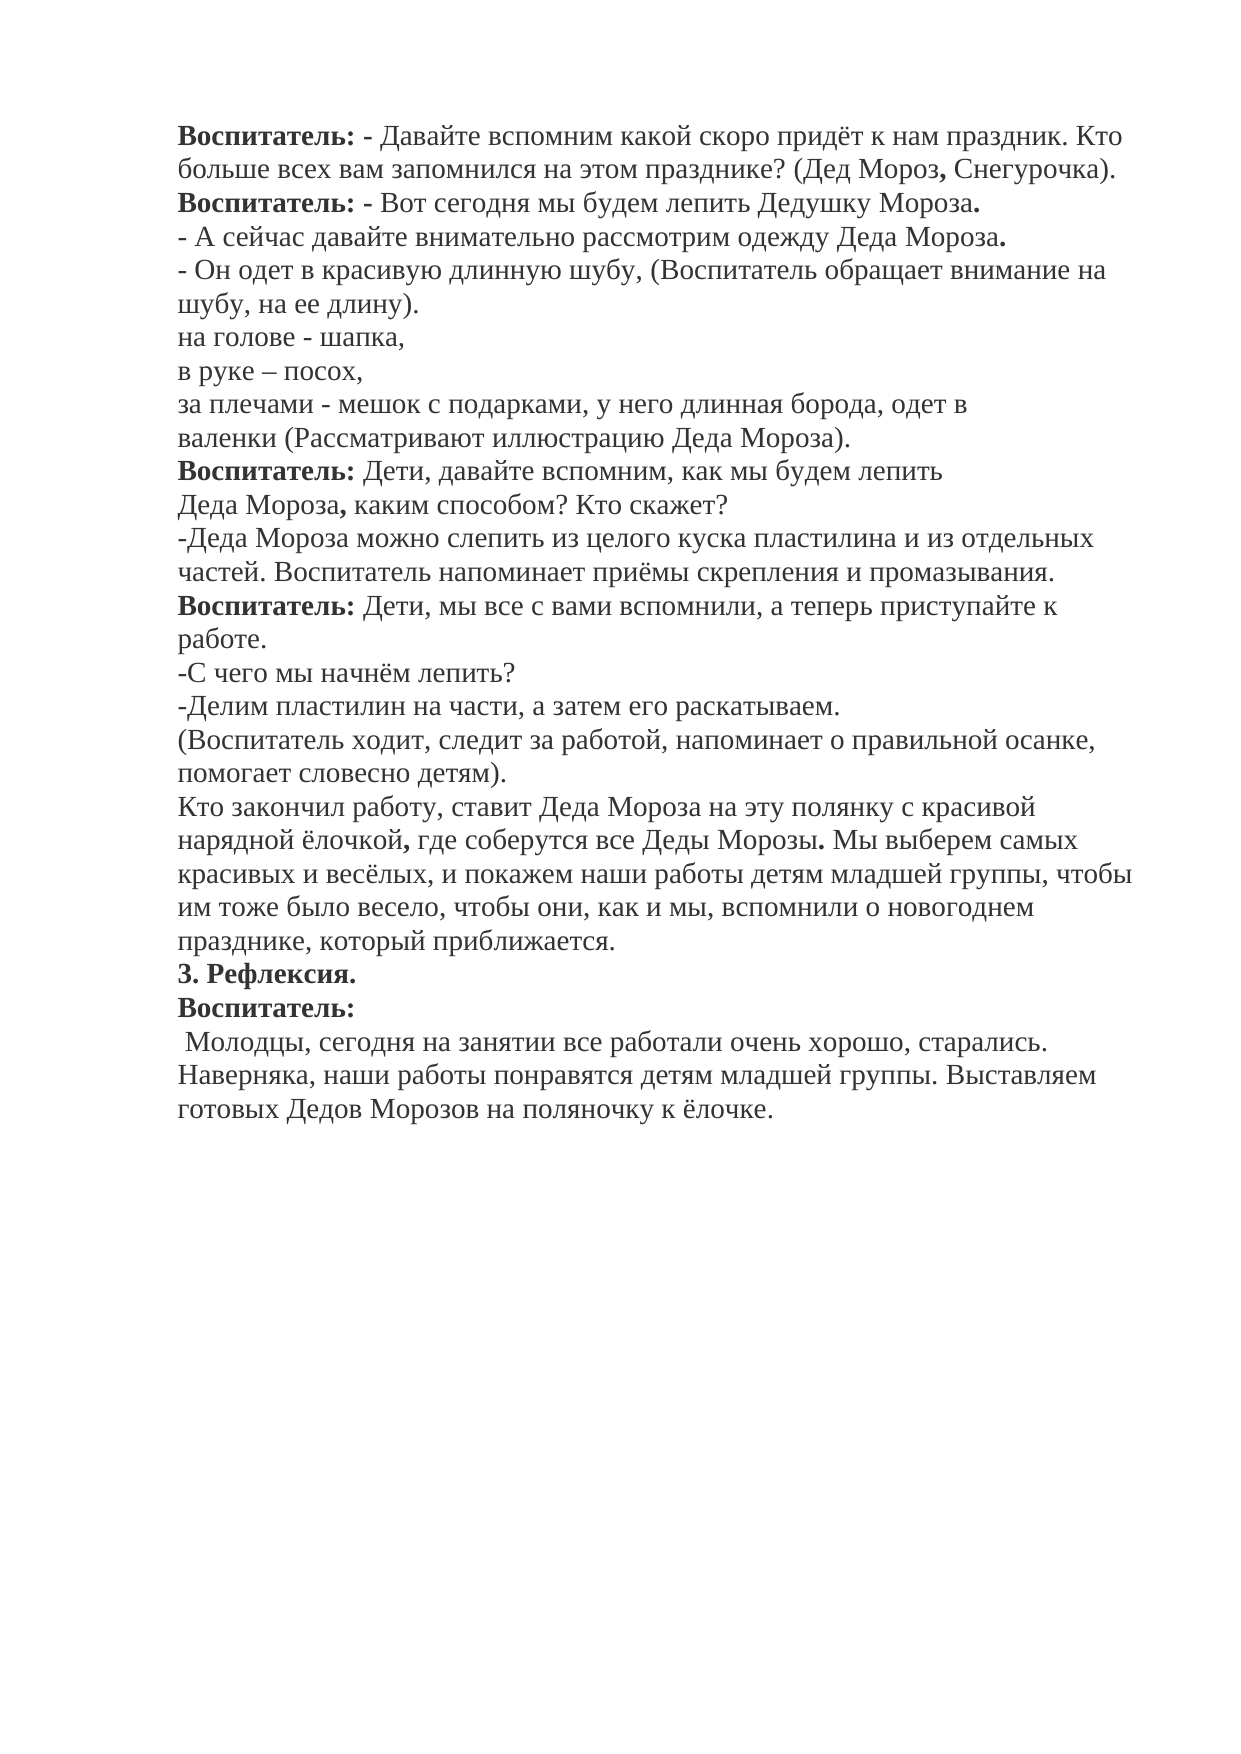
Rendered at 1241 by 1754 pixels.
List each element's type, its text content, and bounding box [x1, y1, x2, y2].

text Воспитатель: - Вот сегодня мы будем лепить Дедушку Мороза. [177, 185, 1152, 219]
text -Деда Мороза можно слепить из целого куска пластилина и из отдельных частей. Воспитатель напоминает приёмы скрепления и промазывания. [177, 521, 1152, 588]
text Молодцы, сегодня на занятии все работали очень хорошо, старались. Наверняка, наши работы понравятся детям младшей группы. Выставляем готовых Дедов Морозов на поляночку к ёлочке. [177, 1024, 1152, 1124]
text Кто закончил работу, ставит Деда Мороза на эту полянку с красивой нарядной ёлочкой, где соберутся все Деды Морозы. Мы выберем самых красивых и весёлых, и покажем наши работы детям младшей группы, чтобы им тоже было весело, чтобы они, как и мы, вспомнили о новогоднем празднике, который приближается. [177, 789, 1152, 957]
text на голове - шапка, [177, 319, 1152, 353]
text за плечами - мешок с подарками, у него длинная борода, одет в валенки (Рассматривают иллюстрацию Деда Мороза). [177, 386, 1152, 453]
text в руке – посох, [177, 353, 1152, 386]
text Воспитатель: Дети, мы все с вами вспомнили, а теперь приступайте к работе. [177, 588, 1152, 655]
text Воспитатель: [177, 990, 1152, 1024]
text -С чего мы начнём лепить? [177, 655, 1152, 688]
text Воспитатель: Дети, давайте вспомним, как мы будем лепить Деда Мороза, каким способом? Кто скажет? [177, 453, 1152, 521]
text Воспитатель: - Давайте вспомним какой скоро придёт к нам праздник. Кто больше всех вам запомнился на этом празднике? (Дед Мороз, Снегурочка). [177, 118, 1152, 185]
text 3. Рефлексия. [177, 957, 1152, 990]
text (Воспитатель ходит, следит за работой, напоминает о правильной осанке, помогает словесно детям). [177, 722, 1152, 789]
text -Делим пластилин на части, а затем его раскатываем. [177, 688, 1152, 722]
text - Он одет в красивую длинную шубу, (Воспитатель обращает внимание на шубу, на ее длину). [177, 252, 1152, 319]
text - А сейчас давайте внимательно рассмотрим одежду Деда Мороза. [177, 219, 1152, 252]
